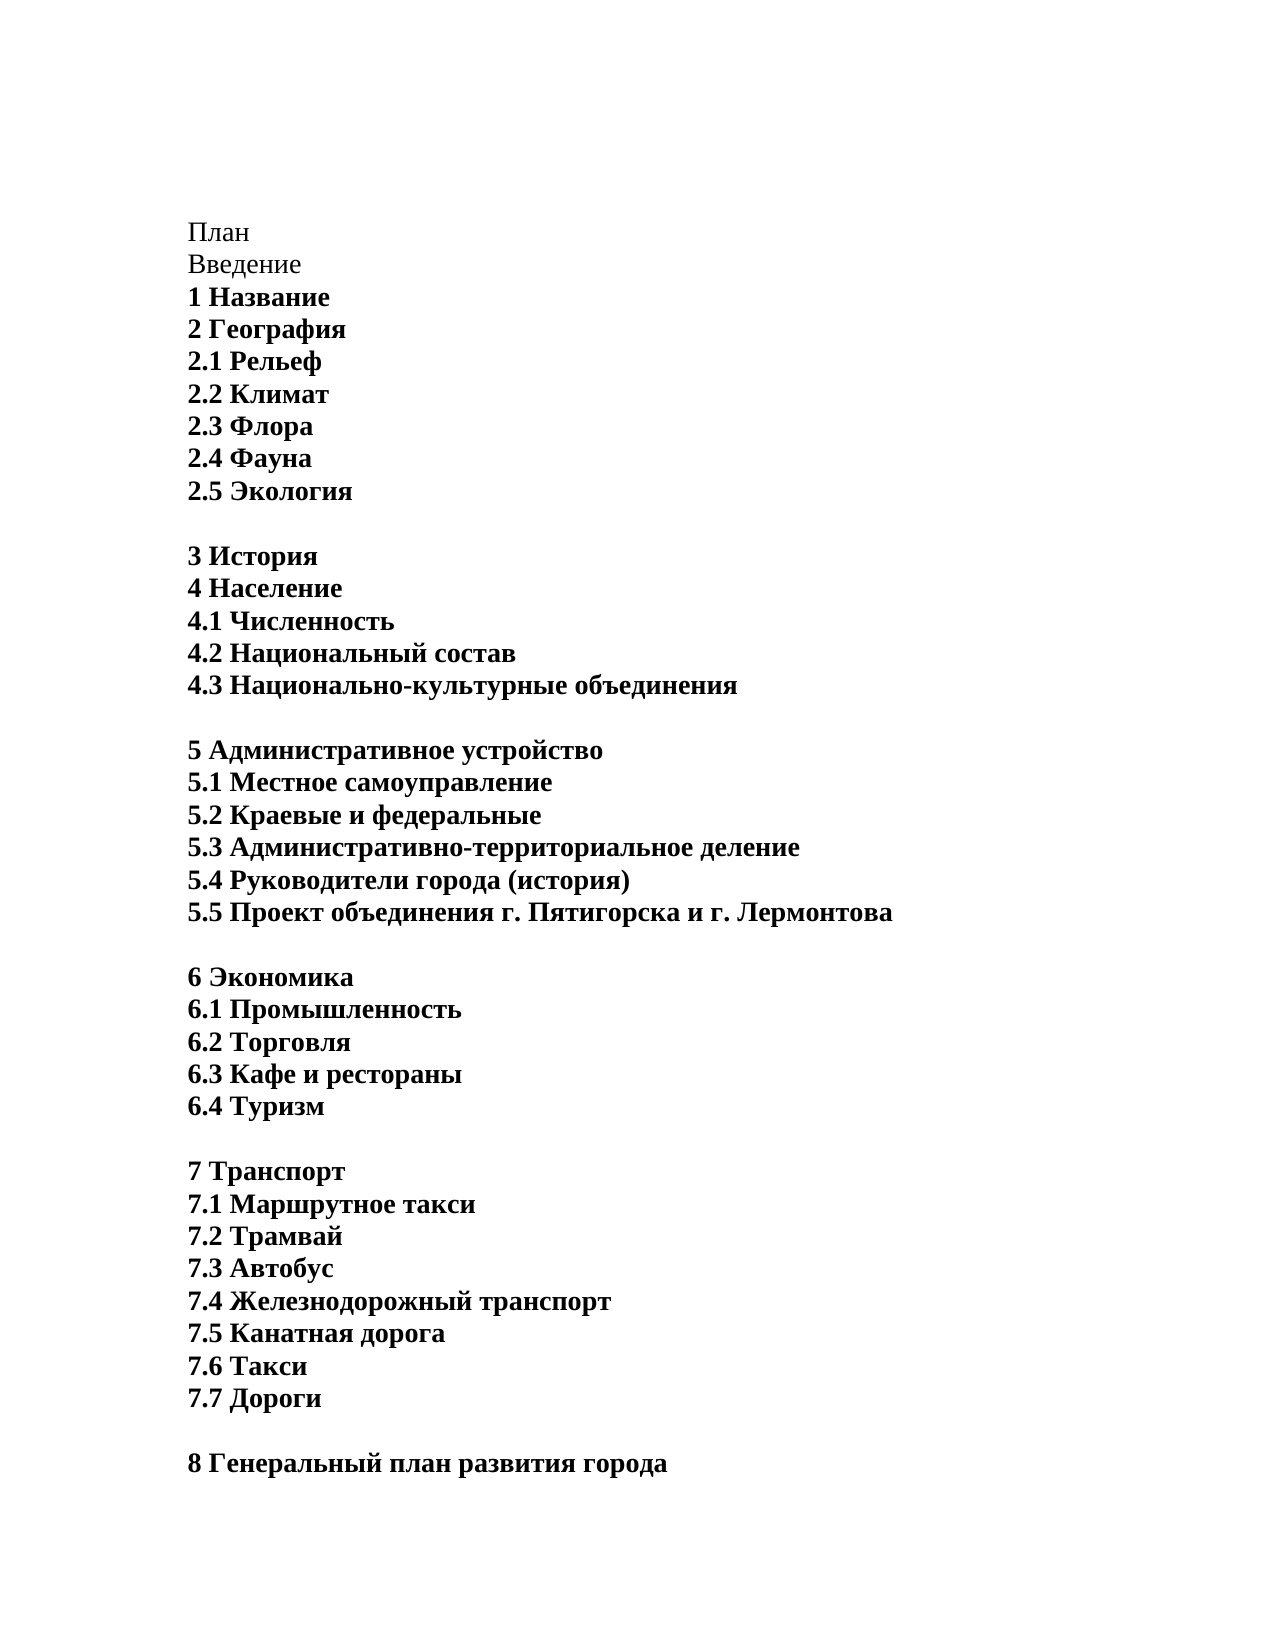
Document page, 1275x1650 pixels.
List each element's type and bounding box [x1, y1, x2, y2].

text [187, 150, 1087, 1478]
